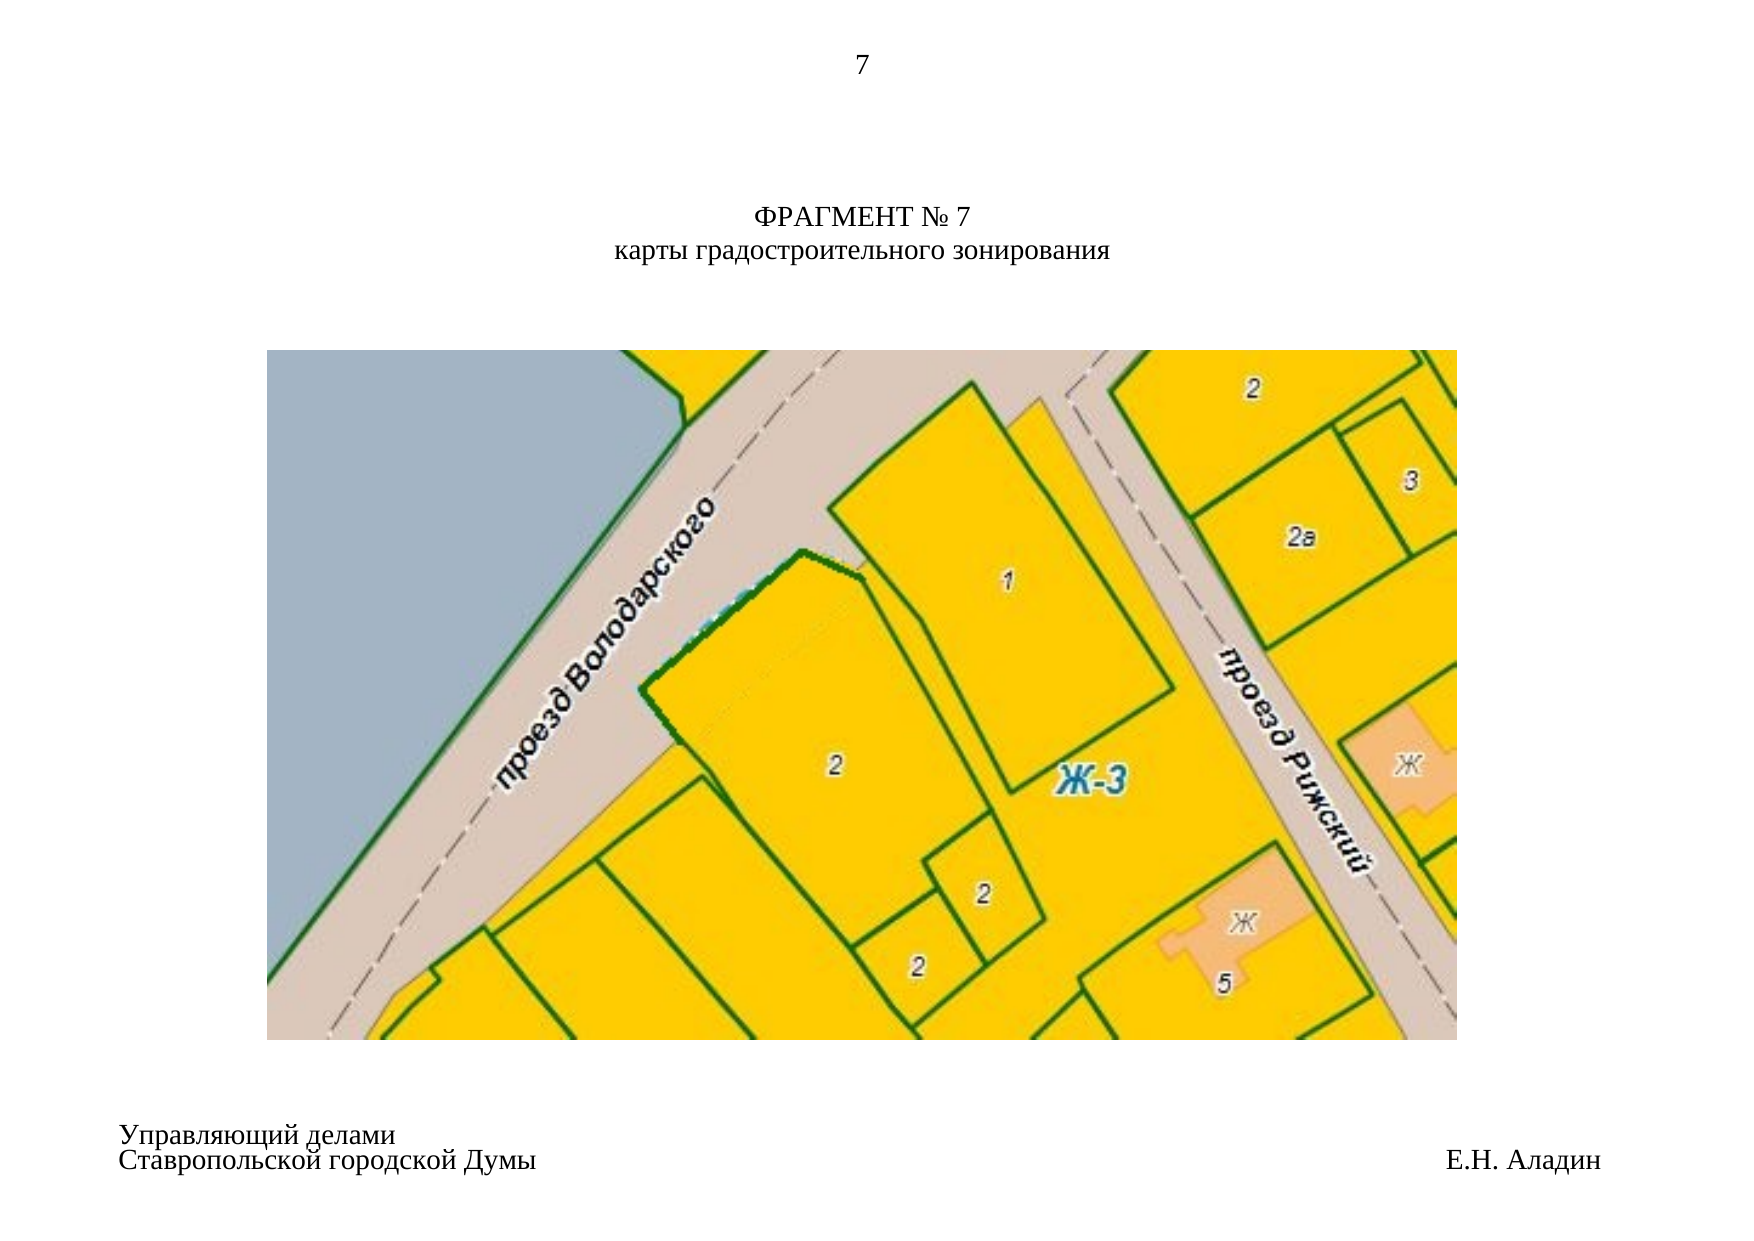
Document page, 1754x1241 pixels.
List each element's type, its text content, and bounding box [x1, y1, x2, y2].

picture [267, 350, 1457, 1040]
text карты градостроительного зонирования [118, 232, 1606, 265]
text ФРАГМЕНТ № 7 [118, 207, 1606, 232]
text Ставропольской городской Думы Е.Н. Аладин [118, 1149, 1606, 1174]
text Управляющий делами [118, 1124, 1606, 1149]
